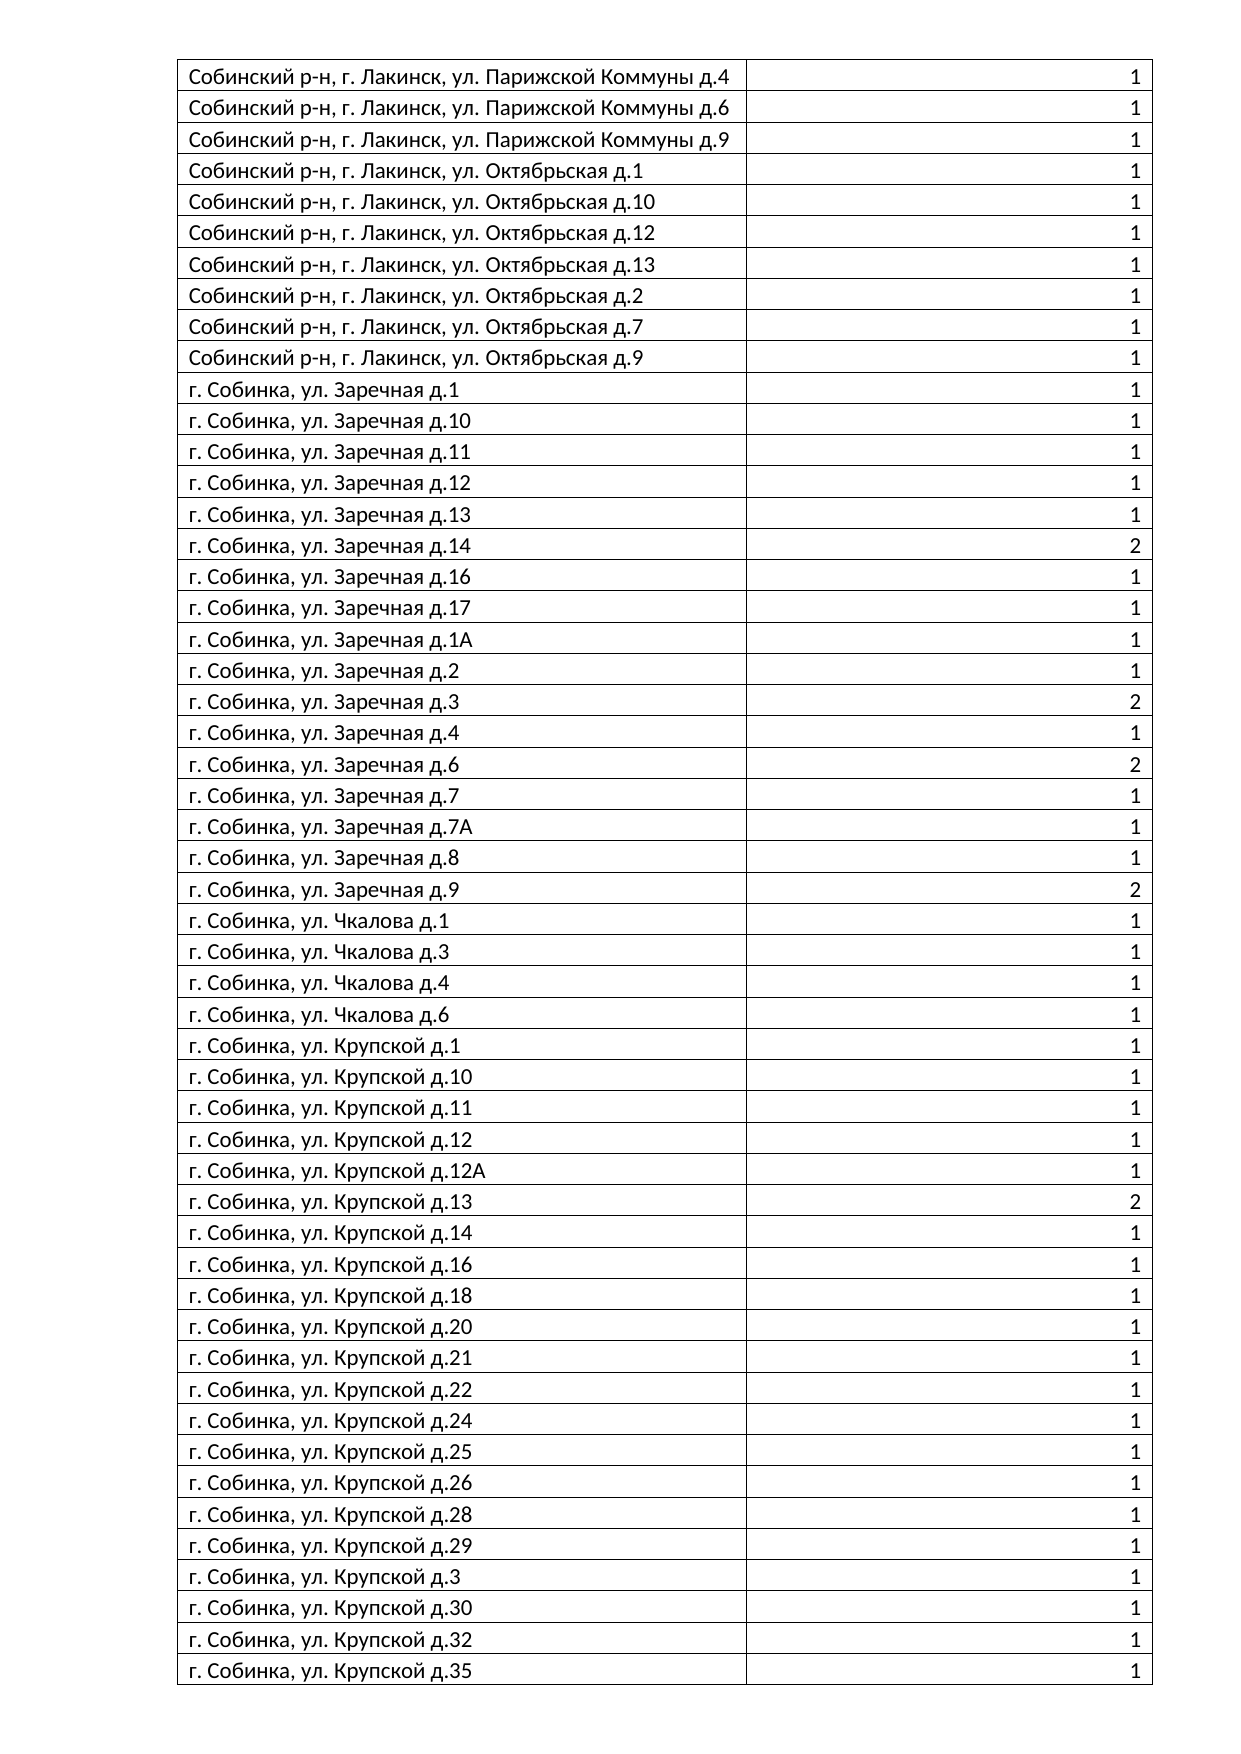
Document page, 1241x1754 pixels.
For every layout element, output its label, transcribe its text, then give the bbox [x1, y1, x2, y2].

table_cell г. Собинка, ул. Крупской д.21 [178, 1341, 746, 1372]
table_cell 1 [747, 1341, 1152, 1372]
table_cell 1 [747, 279, 1152, 309]
table_cell Собинский р-н, г. Лакинск, ул. Парижской Коммуны д.9 [178, 123, 746, 153]
table_cell г. Собинка, ул. Крупской д.12 [178, 1123, 746, 1153]
table_cell 1 [747, 623, 1152, 653]
table_cell 1 [747, 810, 1152, 840]
table_cell 1 [747, 1466, 1152, 1497]
table_cell г. Собинка, ул. Крупской д.16 [178, 1248, 746, 1278]
table_cell г. Собинка, ул. Крупской д.25 [178, 1435, 746, 1465]
table_cell 1 [747, 1591, 1152, 1622]
table_cell 1 [747, 1029, 1152, 1059]
table_cell г. Собинка, ул. Заречная д.11 [178, 435, 746, 465]
table_cell г. Собинка, ул. Крупской д.18 [178, 1279, 746, 1309]
table_cell г. Собинка, ул. Заречная д.13 [178, 498, 746, 528]
table_cell г. Собинка, ул. Крупской д.35 [178, 1654, 746, 1684]
table_cell Собинский р-н, г. Лакинск, ул. Октябрьская д.13 [178, 248, 746, 278]
table_cell г. Собинка, ул. Крупской д.3 [178, 1560, 746, 1590]
table_cell г. Собинка, ул. Крупской д.10 [178, 1060, 746, 1090]
table_cell 1 [747, 310, 1152, 340]
table_cell Собинский р-н, г. Лакинск, ул. Парижской Коммуны д.6 [178, 91, 746, 122]
table_cell г. Собинка, ул. Заречная д.8 [178, 841, 746, 872]
table_cell 1 [747, 1404, 1152, 1434]
table_cell г. Собинка, ул. Крупской д.29 [178, 1529, 746, 1559]
table_cell 1 [747, 1123, 1152, 1153]
table_cell г. Собинка, ул. Заречная д.4 [178, 716, 746, 747]
table_cell 1 [747, 91, 1152, 122]
table_cell 1 [747, 1560, 1152, 1590]
table_cell 1 [747, 998, 1152, 1028]
table_cell 1 [747, 123, 1152, 153]
table_cell 1 [747, 1248, 1152, 1278]
table_cell г. Собинка, ул. Заречная д.7 [178, 779, 746, 809]
table_cell 2 [747, 748, 1152, 778]
table_cell Собинский р-н, г. Лакинск, ул. Парижской Коммуны д.4 [178, 60, 746, 90]
table_cell 1 [747, 1310, 1152, 1340]
table_cell г. Собинка, ул. Крупской д.22 [178, 1373, 746, 1403]
table_cell г. Собинка, ул. Крупской д.32 [178, 1623, 746, 1653]
table_cell г. Собинка, ул. Крупской д.13 [178, 1185, 746, 1215]
table_cell г. Собинка, ул. Чкалова д.4 [178, 966, 746, 997]
table_cell 1 [747, 466, 1152, 497]
table_cell 1 [747, 1435, 1152, 1465]
table_cell г. Собинка, ул. Крупской д.14 [178, 1216, 746, 1247]
table_cell 1 [747, 1279, 1152, 1309]
table_cell г. Собинка, ул. Заречная д.7А [178, 810, 746, 840]
table_cell г. Собинка, ул. Заречная д.1 [178, 373, 746, 403]
table_cell 1 [747, 373, 1152, 403]
table_cell 1 [747, 60, 1152, 90]
table_cell г. Собинка, ул. Крупской д.1 [178, 1029, 746, 1059]
table_cell г. Собинка, ул. Крупской д.30 [178, 1591, 746, 1622]
table_cell 1 [747, 591, 1152, 622]
table_cell г. Собинка, ул. Заречная д.2 [178, 654, 746, 684]
table_cell г. Собинка, ул. Заречная д.12 [178, 466, 746, 497]
table_cell 1 [747, 154, 1152, 184]
table_cell г. Собинка, ул. Крупской д.12А [178, 1154, 746, 1184]
table_cell г. Собинка, ул. Заречная д.3 [178, 685, 746, 715]
table_cell 1 [747, 716, 1152, 747]
table_cell г. Собинка, ул. Заречная д.6 [178, 748, 746, 778]
table_cell г. Собинка, ул. Крупской д.28 [178, 1498, 746, 1528]
table_cell Собинский р-н, г. Лакинск, ул. Октябрьская д.2 [178, 279, 746, 309]
table_cell 1 [747, 404, 1152, 434]
table_cell г. Собинка, ул. Заречная д.16 [178, 560, 746, 590]
table_cell г. Собинка, ул. Чкалова д.3 [178, 935, 746, 965]
table_cell 1 [747, 779, 1152, 809]
table_cell 1 [747, 560, 1152, 590]
table_cell 1 [747, 248, 1152, 278]
table_cell г. Собинка, ул. Крупской д.24 [178, 1404, 746, 1434]
table_cell г. Собинка, ул. Заречная д.1А [178, 623, 746, 653]
table_cell г. Собинка, ул. Заречная д.10 [178, 404, 746, 434]
table_cell 1 [747, 841, 1152, 872]
table_cell 1 [747, 341, 1152, 372]
table_cell г. Собинка, ул. Заречная д.9 [178, 873, 746, 903]
table_cell 1 [747, 1623, 1152, 1653]
table_cell Собинский р-н, г. Лакинск, ул. Октябрьская д.7 [178, 310, 746, 340]
table_cell Собинский р-н, г. Лакинск, ул. Октябрьская д.1 [178, 154, 746, 184]
table_cell г. Собинка, ул. Крупской д.11 [178, 1091, 746, 1122]
table_cell 1 [747, 1154, 1152, 1184]
table_cell Собинский р-н, г. Лакинск, ул. Октябрьская д.12 [178, 216, 746, 247]
table_cell 1 [747, 1654, 1152, 1684]
table_cell 1 [747, 935, 1152, 965]
table_cell 1 [747, 185, 1152, 215]
table_cell 2 [747, 873, 1152, 903]
table_cell 2 [747, 529, 1152, 559]
table_cell 1 [747, 1529, 1152, 1559]
table_cell г. Собинка, ул. Крупской д.26 [178, 1466, 746, 1497]
table_cell Собинский р-н, г. Лакинск, ул. Октябрьская д.9 [178, 341, 746, 372]
table_cell г. Собинка, ул. Чкалова д.1 [178, 904, 746, 934]
table_cell Собинский р-н, г. Лакинск, ул. Октябрьская д.10 [178, 185, 746, 215]
table_cell 1 [747, 904, 1152, 934]
table_cell 1 [747, 966, 1152, 997]
table_cell г. Собинка, ул. Заречная д.14 [178, 529, 746, 559]
table_cell 1 [747, 1091, 1152, 1122]
table_cell г. Собинка, ул. Крупской д.20 [178, 1310, 746, 1340]
table_cell 2 [747, 685, 1152, 715]
table_cell 1 [747, 216, 1152, 247]
table_cell 1 [747, 1373, 1152, 1403]
table_cell 1 [747, 1216, 1152, 1247]
table_cell 2 [747, 1185, 1152, 1215]
table_cell 1 [747, 654, 1152, 684]
table_cell г. Собинка, ул. Чкалова д.6 [178, 998, 746, 1028]
table_cell 1 [747, 498, 1152, 528]
table_cell 1 [747, 435, 1152, 465]
table_cell 1 [747, 1498, 1152, 1528]
table_cell г. Собинка, ул. Заречная д.17 [178, 591, 746, 622]
table_cell 1 [747, 1060, 1152, 1090]
